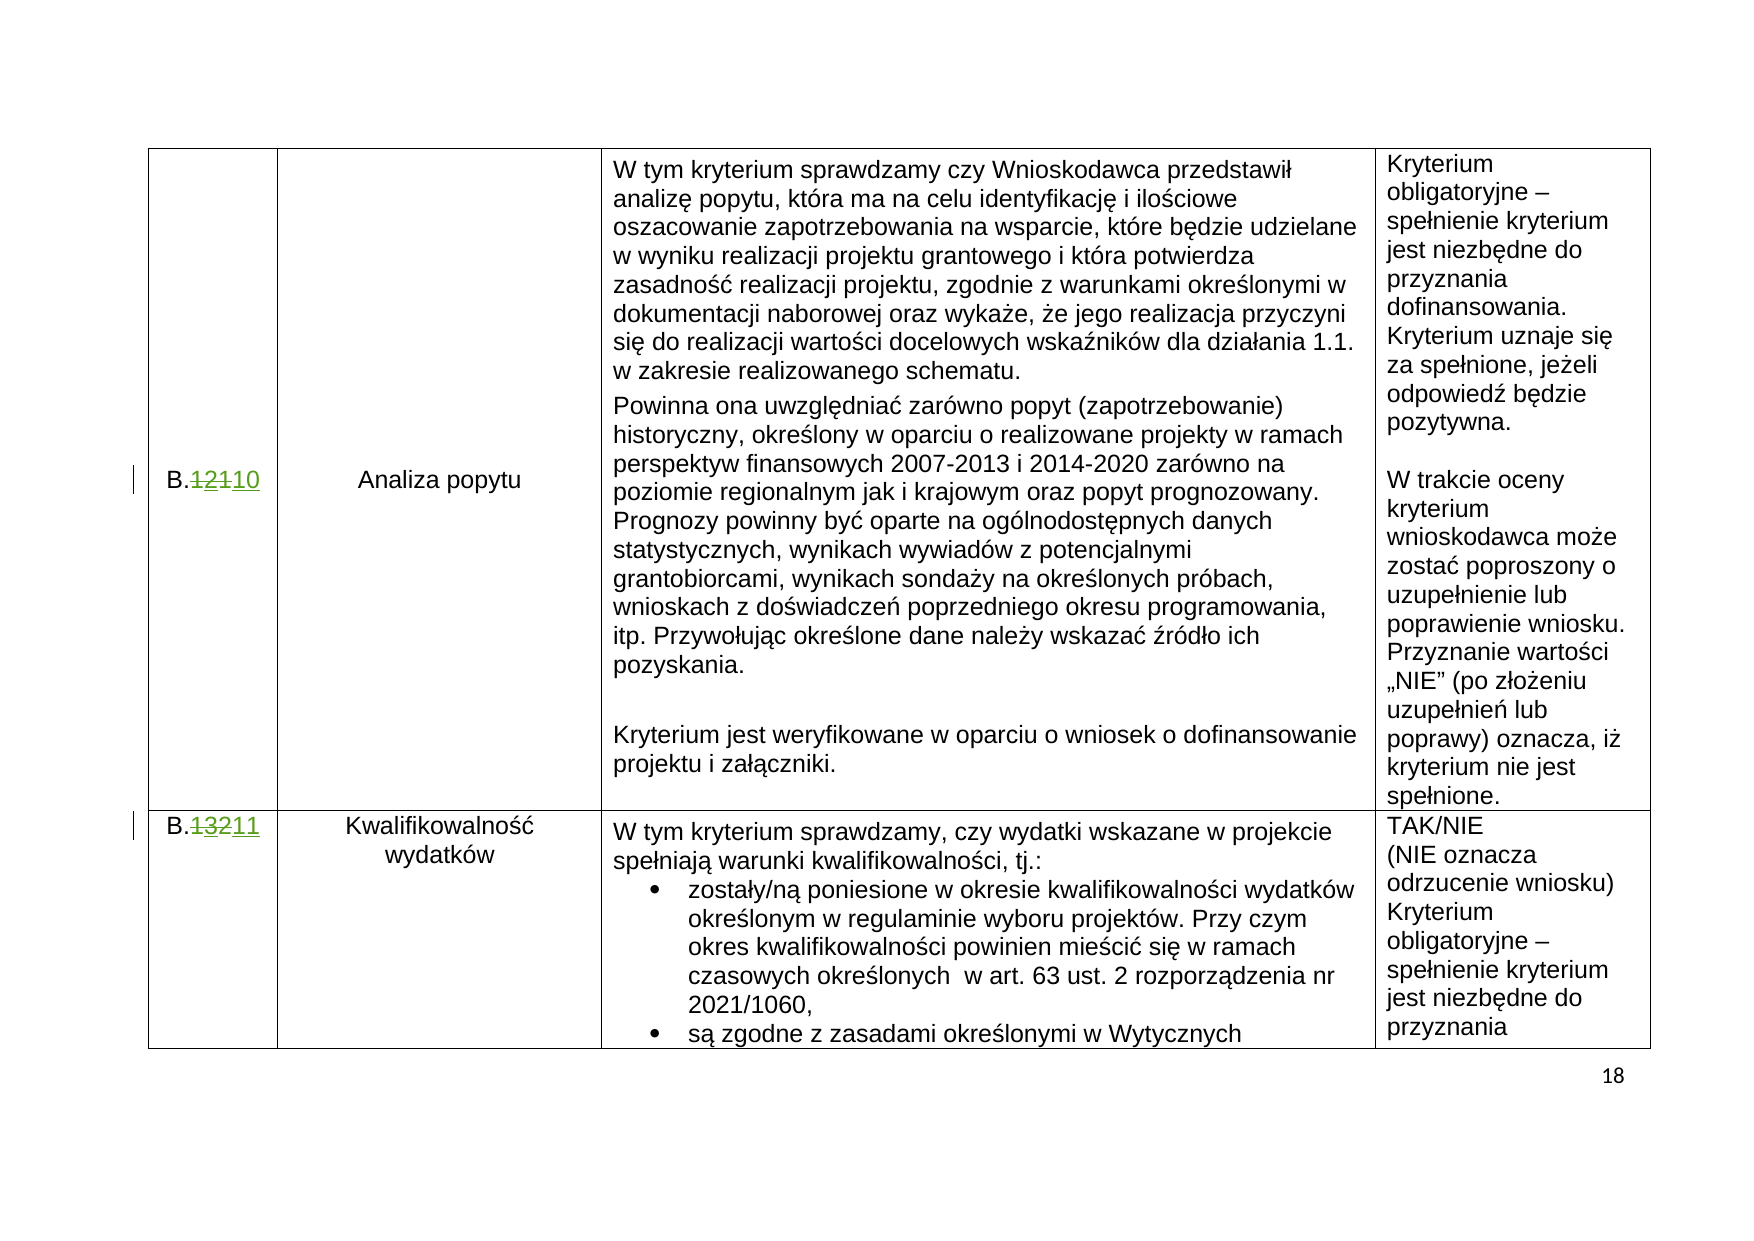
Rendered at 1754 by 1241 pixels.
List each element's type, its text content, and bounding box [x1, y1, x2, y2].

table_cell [1376, 811, 1650, 1047]
table_cell W tym kryterium sprawdzamy czy Wnioskodawca przedstawił analizę popytu, która ma na celu identyfikację i ilościowe oszacowanie zapotrzebowania na wsparcie, które będzie udzielane w wyniku realizacji projektu grantowego i która potwierdza zasadność realizacji projektu, zgodnie z warunkami określonymi w dokumentacji naborowej oraz wykaże, że jego realizacja przyczyni się do realizacji wartości docelowych wskaźników dla działania 1.1. w zakresie realizowanego schematu. Powinna ona uwzględniać zarówno popyt (zapotrzebowanie) historyczny, określony w oparciu o realizowane projekty w ramach perspektyw finansowych 2007-2013 i 2014-2020 zarówno na poziomie regionalnym jak i krajowym oraz popyt prognozowany. Prognozy powinny być oparte na ogólnodostępnych danych statystycznych, wynikach wywiadów z potencjalnymi grantobiorcami, wynikach sondaży na określonych próbach, wnioskach z doświadczeń poprzedniego okresu programowania, itp. Przywołując określone dane należy wskazać źródło ich pozyskania. Kryterium jest weryfikowane w oparciu o wniosek o dofinansowanie projektu i załączniki. [602, 149, 1375, 810]
table_cell B. [149, 811, 277, 1047]
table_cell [602, 811, 1375, 1047]
table_cell Kryterium obligatoryjne – spełnienie kryterium jest niezbędne do przyznania dofinansowania. Kryterium uznaje się za spełnione, jeżeli odpowiedź będzie pozytywna. W trakcie oceny kryterium wnioskodawca może zostać poproszony o uzupełnienie lub poprawienie wniosku. Przyznanie wartości „NIE” (po złożeniu uzupełnień lub poprawy) oznacza, iż kryterium nie jest spełnione. [1376, 149, 1650, 810]
table_cell B. [149, 149, 277, 810]
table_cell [278, 811, 601, 1047]
table_cell Analiza popytu [278, 149, 601, 810]
